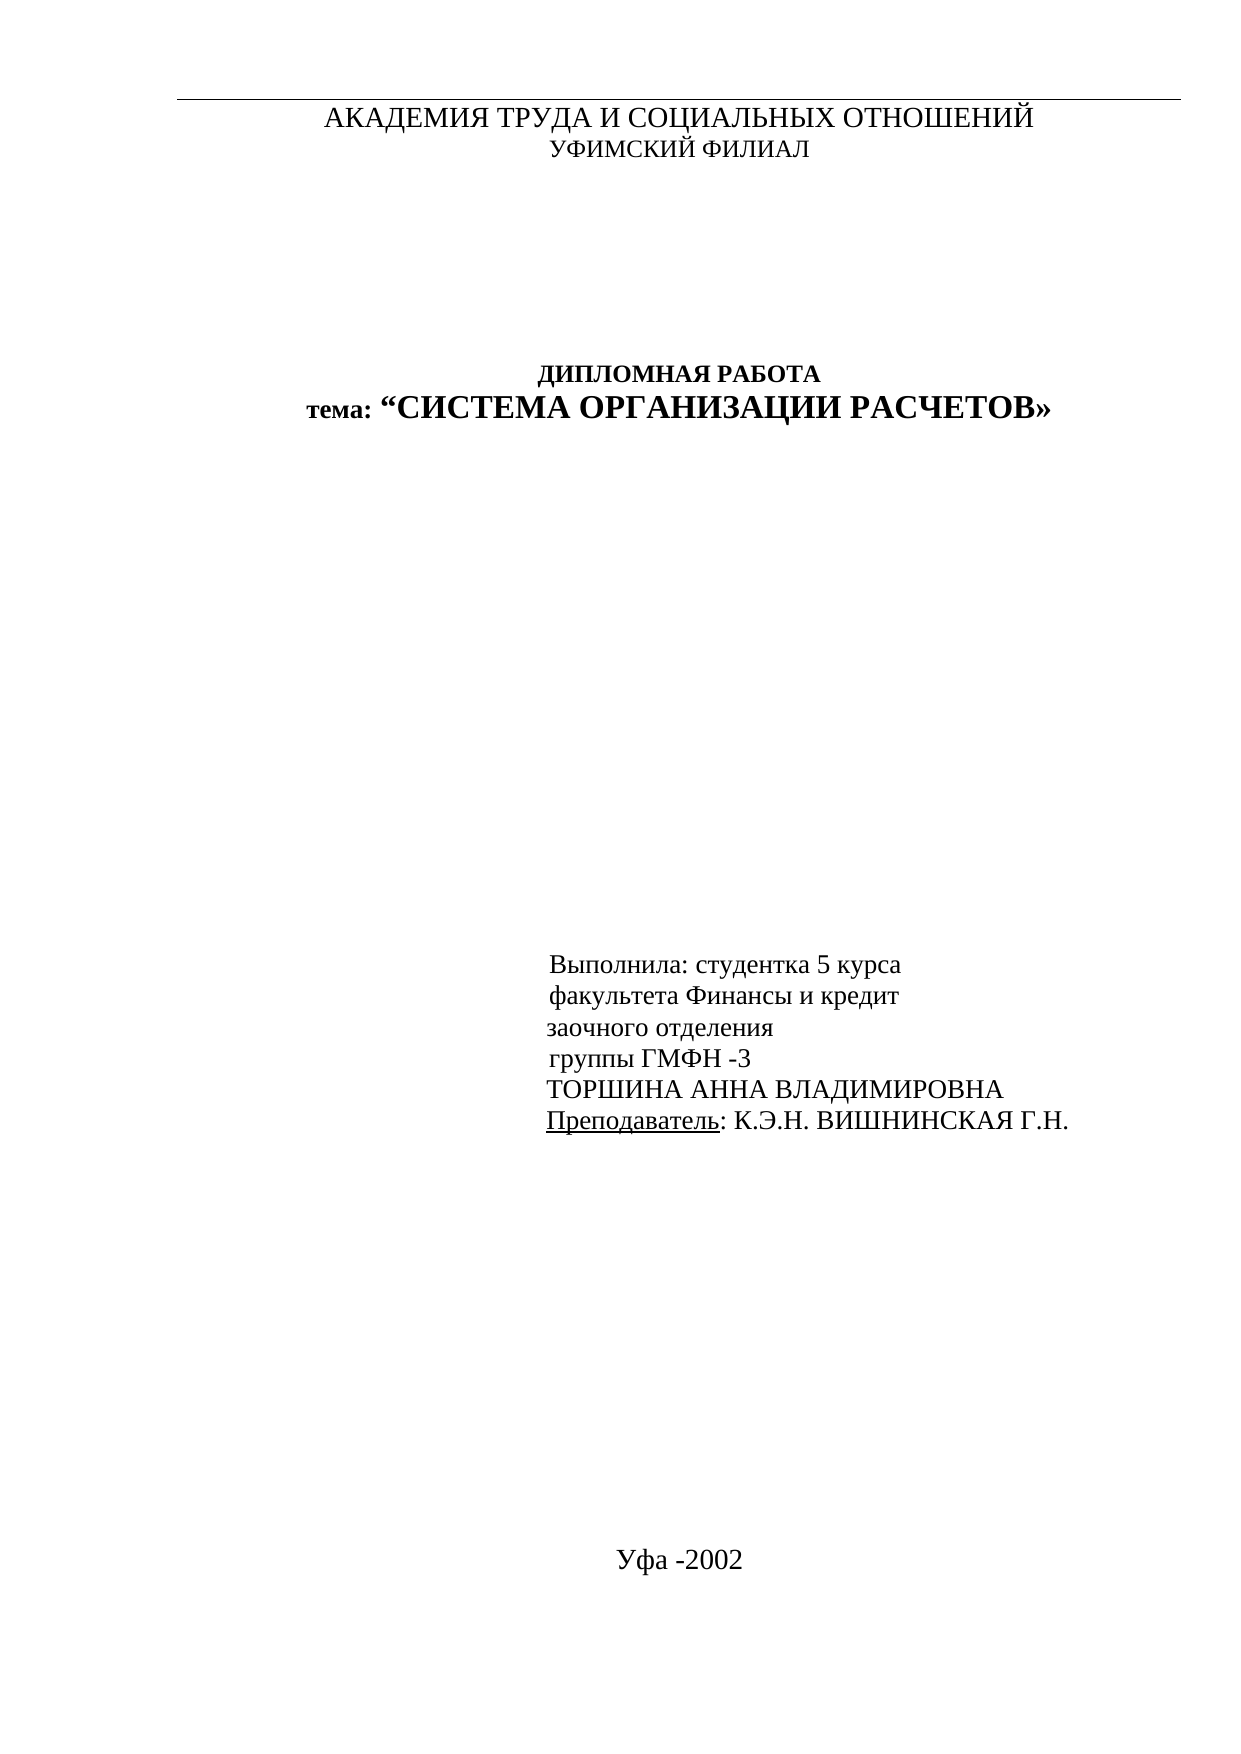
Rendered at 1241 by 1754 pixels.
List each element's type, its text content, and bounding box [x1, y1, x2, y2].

text Уфа -2002 [177, 1542, 1181, 1576]
text УФИМСКИЙ ФИЛИАЛ [177, 134, 1181, 162]
text группы ГМФН -3 [177, 1042, 1181, 1073]
text АКАДЕМИЯ ТРУДА И СОЦИАЛЬНЫХ ОТНОШЕНИЙ [177, 100, 1181, 134]
text Выполнила: студентка 5 курса [177, 948, 1181, 979]
text факультета Финансы и кредит [177, 979, 1181, 1011]
text тема: “СИСТЕМА ОРГАНИЗАЦИИ РАСЧЕТОВ» [177, 388, 1181, 426]
text ТОРШИНА АННА ВЛАДИМИРОВНА [177, 1073, 1181, 1104]
text заочного отделения [177, 1011, 1181, 1042]
text Преподаватель: к.э.н. Вишнинская Г.Н. [177, 1104, 1181, 1135]
text ДИПЛОМНАЯ РАБОТА [177, 359, 1181, 388]
